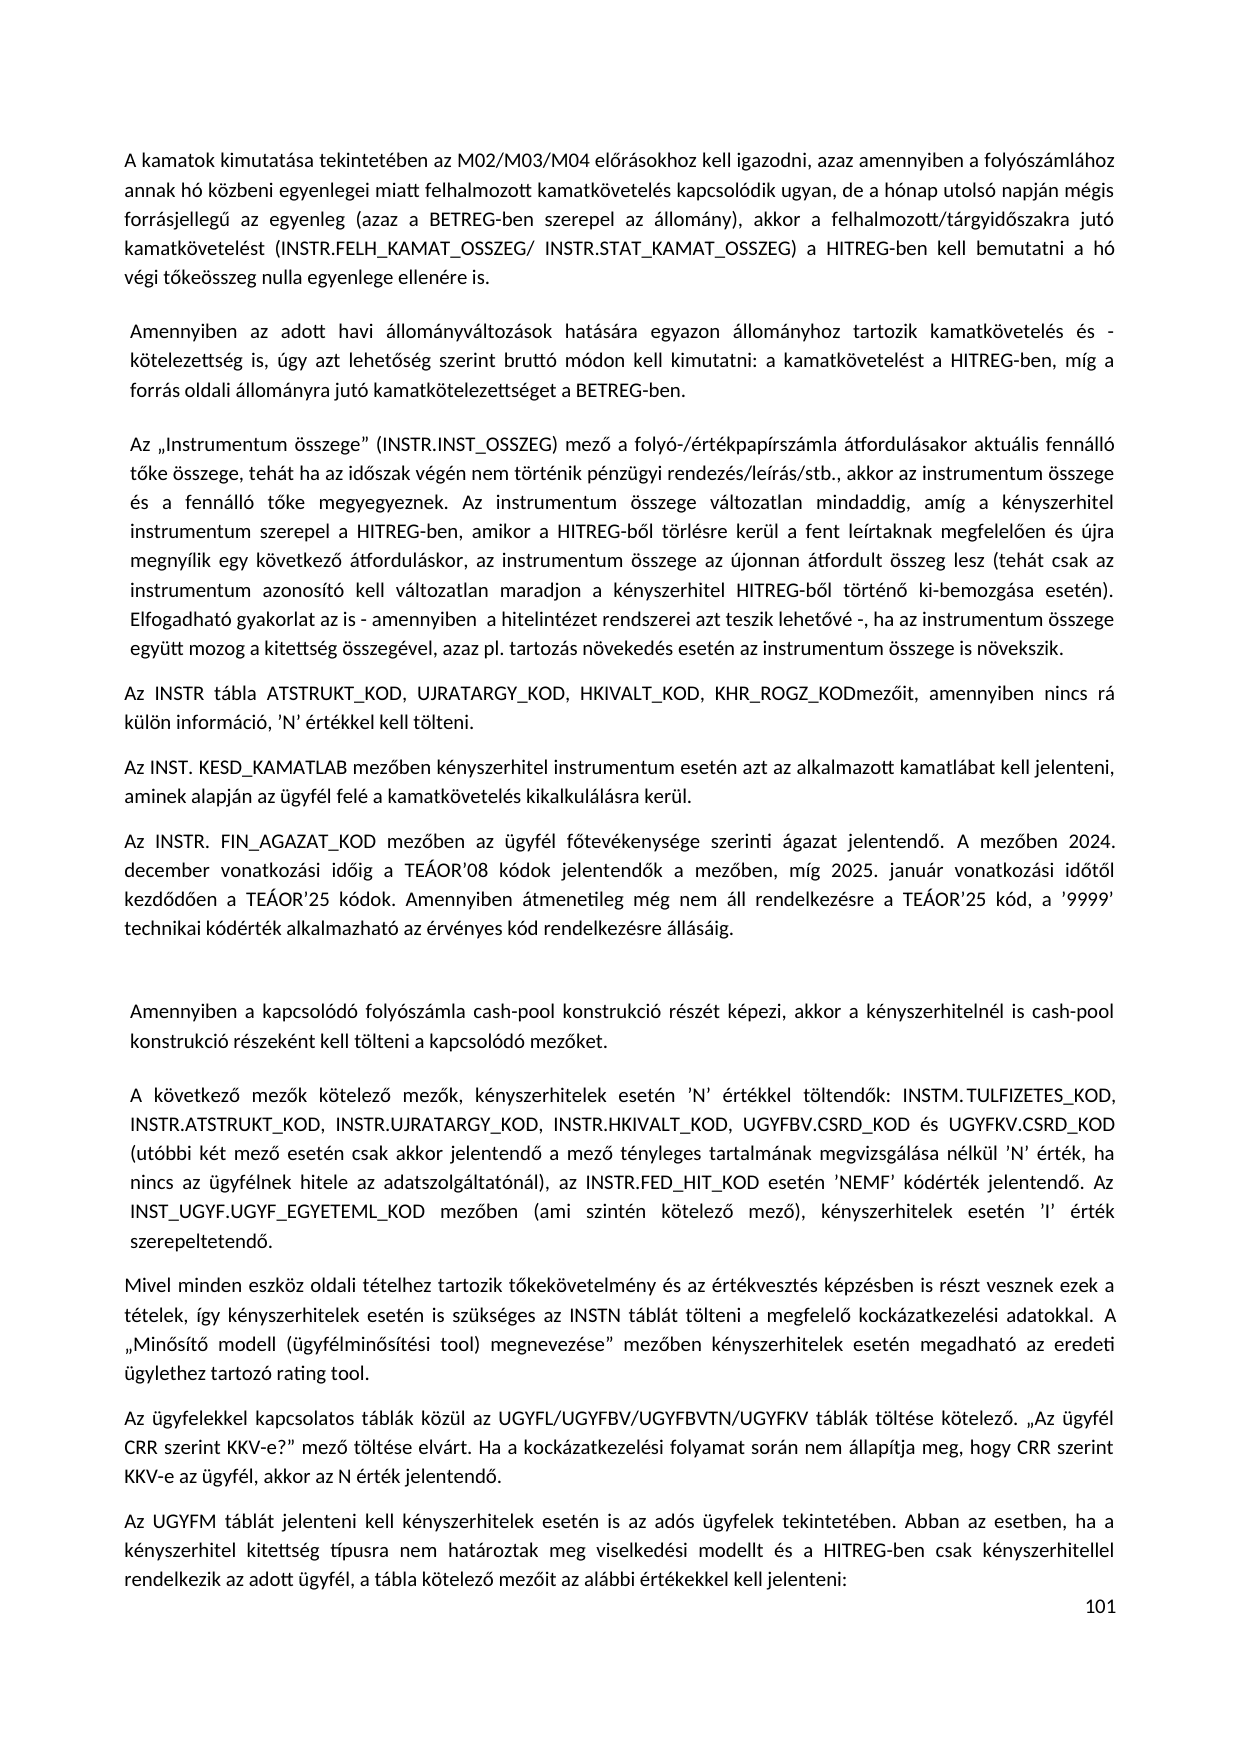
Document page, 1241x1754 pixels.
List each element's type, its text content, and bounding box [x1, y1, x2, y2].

text Az INSTR tábla ATSTRUKT_KOD, UJRATARGY_KOD, HKIVALT_KOD, KHR_ROGZ_KODmezőit, amennyiben nincs rá külön információ, ’N’ értékkel kell tölteni. [124, 680, 1116, 734]
text Az UGYFM táblát jelenteni kell kényszerhitelek esetén is az adós ügyfelek tekintetében. Abban az esetben, ha a kényszerhitel kitettség típusra nem határoztak meg viselkedési modellt és a HITREG-ben csak kényszerhitellel rendelkezik az adott ügyfél, a tábla kötelező mezőit az alábbi értékekkel kell jelenteni: [124, 1508, 1116, 1592]
list A kamatok kimutatása tekintetében az M02/M03/M04 előrásokhoz kell igazodni, azaz amennyiben a folyószámlához annak hó közbeni egyenlegei miatt felhalmozott kamatkövetelés kapcsolódik ugyan, de a hónap utolsó napján mégis forrásjellegű az egyenleg (azaz a BETREG-ben szerepel az állomány), akkor a felhalmozott/tárgyidőszakra jutó kamatkövetelést (INSTR.FELH_KAMAT_OSSZEG/ INSTR.STAT_KAMAT_OSSZEG) a HITREG-ben kell bemutatni a hó végi tőkeösszeg nulla egyenlege ellenére is. [124, 148, 1116, 290]
list A következő mezők kötelező mezők, kényszerhitelek esetén ’N’ értékkel töltendők: INSTM.TULFIZETES_KOD, INSTR.ATSTRUKT_KOD, INSTR.UJRATARGY_KOD, INSTR.HKIVALT_KOD, UGYFBV.CSRD_KOD és UGYFKV.CSRD_KOD (utóbbi két mező esetén csak akkor jelentendő a mező tényleges tartalmának megvizsgálása nélkül ’N’ érték, ha nincs az ügyfélnek hitele az adatszolgáltatónál), az INSTR.FED_HIT_KOD esetén ’NEMF’ kódérték jelentendő. Az INST_UGYF.UGYF_EGYETEML_KOD mezőben (ami szintén kötelező mező), kényszerhitelek esetén ’I’ érték szerepeltetendő. [130, 1082, 1116, 1253]
list Az „Instrumentum összege” (INSTR.INST_OSSZEG) mező a folyó-/értékpapírszámla átfordulásakor aktuális fennálló tőke összege, tehát ha az időszak végén nem történik pénzügyi rendezés/leírás/stb., akkor az instrumentum összege és a fennálló tőke megyegyeznek. Az instrumentum összege változatlan mindaddig, amíg a kényszerhitel instrumentum szerepel a HITREG-ben, amikor a HITREG-ből törlésre kerül a fent leírtaknak megfelelően és újra megnyílik egy következő átforduláskor, az instrumentum összege az újonnan átfordult összeg lesz (tehát csak az instrumentum azonosító kell változatlan maradjon a kényszerhitel HITREG-ből történő ki-bemozgása esetén). Elfogadható gyakorlat az is - amennyiben a hitelintézet rendszerei azt teszik lehetővé -, ha az instrumentum összege együtt mozog a kitettség összegével, azaz pl. tartozás növekedés esetén az instrumentum összege is növekszik. [130, 431, 1116, 661]
text Az ügyfelekkel kapcsolatos táblák közül az UGYFL/UGYFBV/UGYFBVTN/UGYFKV táblák töltése kötelező. „Az ügyfél CRR szerint KKV-e?” mező töltése elvárt. Ha a kockázatkezelési folyamat során nem állapítja meg, hogy CRR szerint KKV-e az ügyfél, akkor az N érték jelentendő. [124, 1405, 1116, 1489]
text Az INST. KESD_KAMATLAB mezőben kényszerhitel instrumentum esetén azt az alkalmazott kamatlábat kell jelenteni, aminek alapján az ügyfél felé a kamatkövetelés kikalkulálásra kerül. [124, 754, 1116, 808]
list Amennyiben az adott havi állományváltozások hatására egyazon állományhoz tartozik kamatkövetelés és -kötelezettség is, úgy azt lehetőség szerint bruttó módon kell kimutatni: a kamatkövetelést a HITREG-ben, míg a forrás oldali állományra jutó kamatkötelezettséget a BETREG-ben. [130, 318, 1116, 402]
text Az INSTR. FIN_AGAZAT_KOD mezőben az ügyfél főtevékenysége szerinti ágazat jelentendő. A mezőben 2024. december vonatkozási időig a TEÁOR’08 kódok jelentendők a mezőben, míg 2025. január vonatkozási időtől kezdődően a TEÁOR’25 kódok. Amennyiben átmenetileg még nem áll rendelkezésre a TEÁOR’25 kód, a ’9999’ technikai kódérték alkalmazható az érvényes kód rendelkezésre állásáig. [124, 828, 1116, 941]
list Amennyiben a kapcsolódó folyószámla cash-pool konstrukció részét képezi, akkor a kényszerhitelnél is cash-pool konstrukció részeként kell tölteni a kapcsolódó mezőket. [130, 999, 1116, 1053]
text Mivel minden eszköz oldali tételhez tartozik tőkekövetelmény és az értékvesztés képzésben is részt vesznek ezek a tételek, így kényszerhitelek esetén is szükséges az INSTN táblát tölteni a megfelelő kockázatkezelési adatokkal. A „Minősítő modell (ügyfélminősítési tool) megnevezése” mezőben kényszerhitelek esetén megadható az eredeti ügylethez tartozó rating tool. [124, 1273, 1116, 1386]
